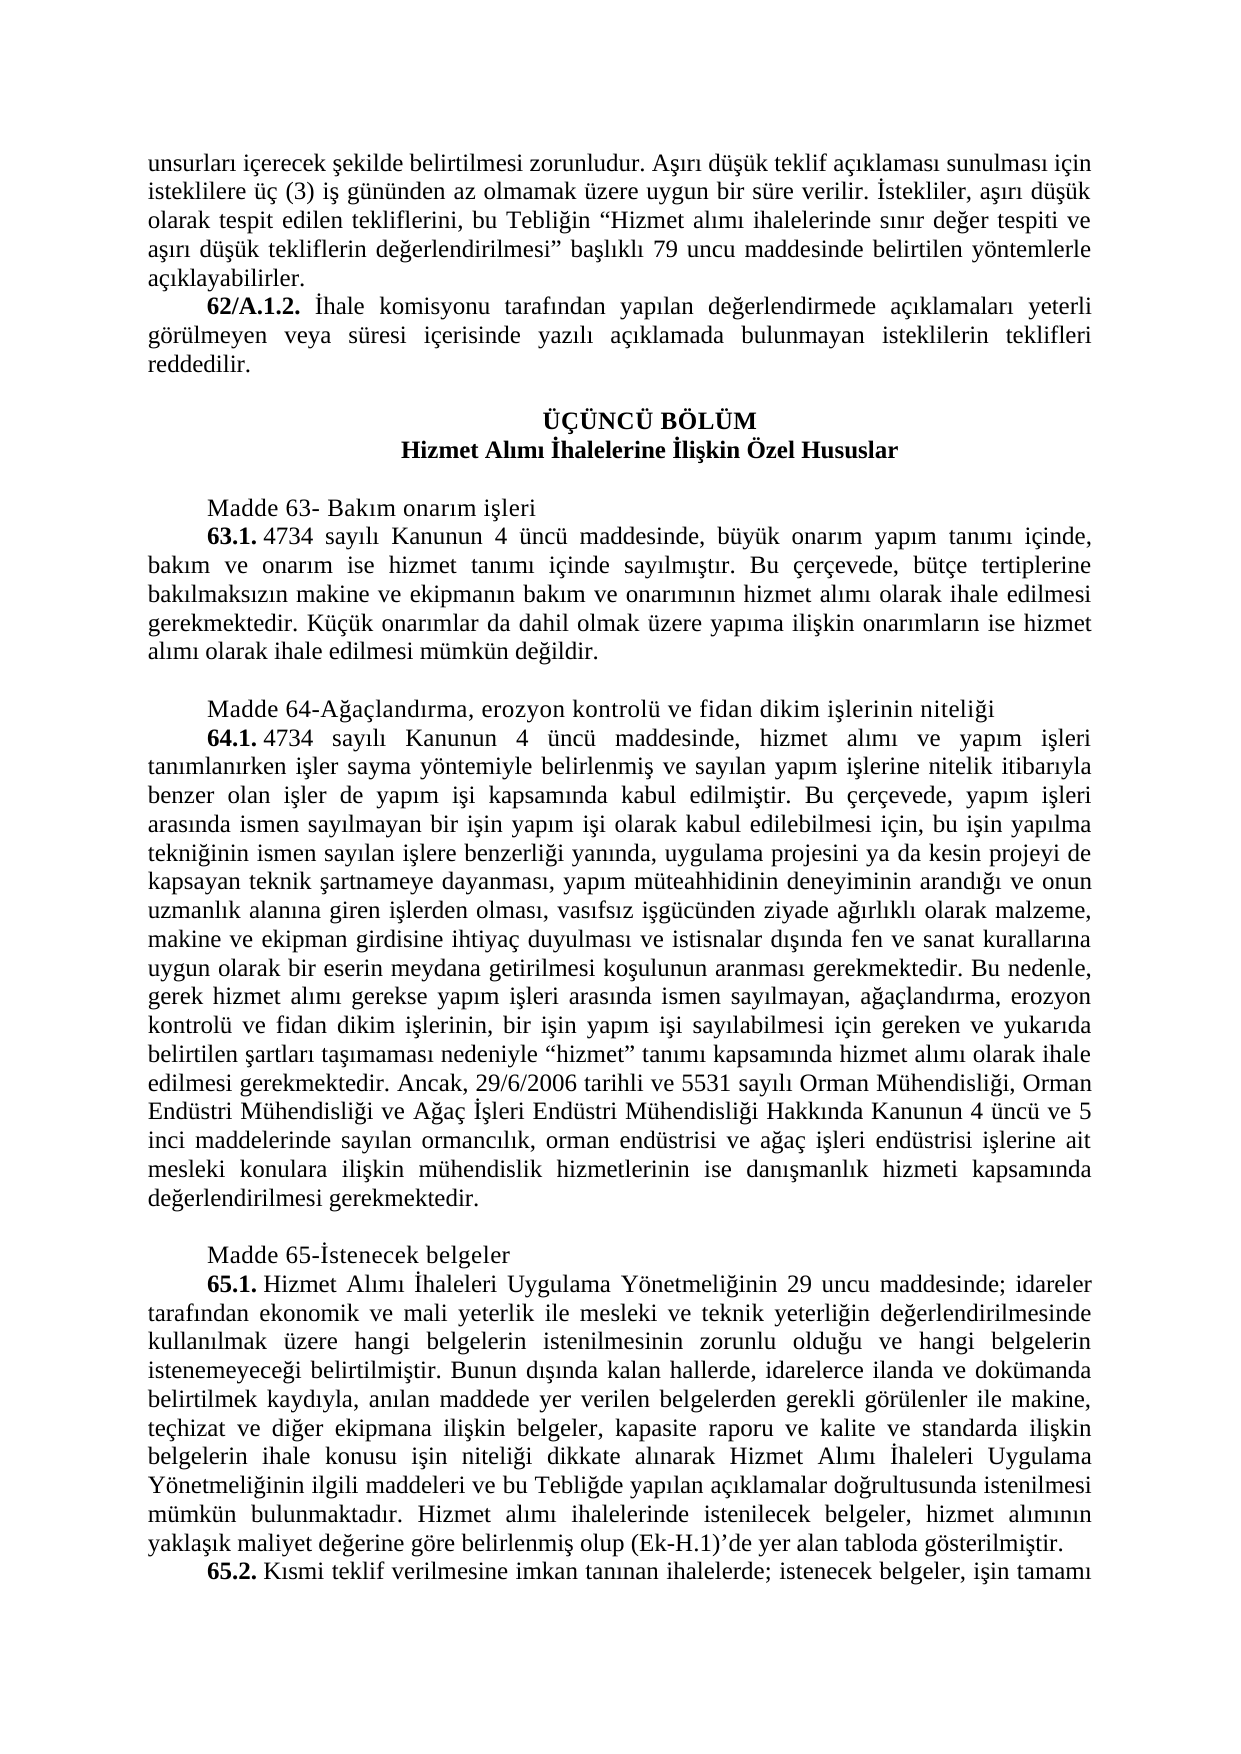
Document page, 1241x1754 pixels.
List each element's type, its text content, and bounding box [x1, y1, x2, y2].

text 64.1. 4734 sayılı Kanunun 4 üncü maddesinde, hizmet alımı ve yapım işleri tanımlanırken işler sayma yöntemiyle belirlenmiş ve sayılan yapım işlerine nitelik itibarıyla benzer olan işler de yapım işi kapsamında kabul edilmiştir. Bu çerçevede, yapım işleri arasında ismen sayılmayan bir işin yapım işi olarak kabul edilebilmesi için, bu işin yapılma tekniğinin ismen sayılan işlere benzerliği yanında, uygulama projesini ya da kesin projeyi de kapsayan teknik şartnameye dayanması, yapım müteahhidinin deneyiminin arandığı ve onun uzmanlık alanına giren işlerden olması, vasıfsız işgücünden ziyade ağırlıklı olarak malzeme, makine ve ekipman girdisine ihtiyaç duyulması ve istisnalar dışında fen ve sanat kurallarına uygun olarak bir eserin meydana getirilmesi koşulunun aranması gerekmektedir. Bu nedenle, gerek hizmet alımı gerekse yapım işleri arasında ismen sayılmayan, ağaçlandırma, erozyon kontrolü ve fidan dikim işlerinin, bir işin yapım işi sayılabilmesi için gereken ve yukarıda belirtilen şartları taşımaması nedeniyle “hizmet” tanımı kapsamında hizmet alımı olarak ihale edilmesi gerekmektedir. Ancak, 29/6/2006 tarihli ve 5531 sayılı Orman Mühendisliği, Orman Endüstri Mühendisliği ve Ağaç İşleri Endüstri Mühendisliği Hakkında Kanunun 4 üncü ve 5 inci maddelerinde sayılan ormancılık, orman endüstrisi ve ağaç işleri endüstrisi işlerine ait mesleki konulara ilişkin mühendislik hizmetlerinin ise danışmanlık hizmeti kapsamında değerlendirilmesi gerekmektedir. [148, 723, 1092, 1211]
subtitle Madde 65-İstenecek belgeler [148, 1240, 1092, 1269]
subtitle ÜÇÜNCÜ BÖLÜM [148, 406, 1092, 435]
subtitle Hizmet Alımı İhalelerine İlişkin Özel Hususlar [148, 435, 1092, 464]
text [148, 148, 1092, 291]
text 65.1. Hizmet Alımı İhaleleri Uygulama Yönetmeliğinin 29 uncu maddesinde; idareler tarafından ekonomik ve mali yeterlik ile mesleki ve teknik yeterliğin değerlendirilmesinde kullanılmak üzere hangi belgelerin istenilmesinin zorunlu olduğu ve hangi belgelerin istenemeyeceği belirtilmiştir. Bunun dışında kalan hallerde, idarelerce ilanda ve dokümanda belirtilmek kaydıyla, anılan maddede yer verilen belgelerden gerekli görülenler ile makine, teçhizat ve diğer ekipmana ilişkin belgeler, kapasite raporu ve kalite ve standarda ilişkin belgelerin ihale konusu işin niteliği dikkate alınarak Hizmet Alımı İhaleleri Uygulama Yönetmeliğinin ilgili maddeleri ve bu Tebliğde yapılan açıklamalar doğrultusunda istenilmesi mümkün bulunmaktadır. Hizmet alımı ihalelerinde istenilecek belgeler, hizmet alımının yaklaşık maliyet değerine göre belirlenmiş olup (Ek-H.1)’de yer alan tabloda gösterilmiştir. [148, 1269, 1092, 1556]
text 62/A.1.2. İhale komisyonu tarafından yapılan değerlendirmede açıklamaları yeterli görülmeyen veya süresi içerisinde yazılı açıklamada bulunmayan isteklilerin teklifleri reddedilir. [148, 291, 1092, 378]
subtitle Madde 63- Bakım onarım işleri [148, 493, 1092, 521]
subtitle Madde 64-Ağaçlandırma, erozyon kontrolü ve fidan dikim işlerinin niteliği [148, 694, 1092, 723]
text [148, 1556, 1092, 1585]
text 63.1. 4734 sayılı Kanunun 4 üncü maddesinde, büyük onarım yapım tanımı içinde, bakım ve onarım ise hizmet tanımı içinde sayılmıştır. Bu çerçevede, bütçe tertiplerine bakılmaksızın makine ve ekipmanın bakım ve onarımının hizmet alımı olarak ihale edilmesi gerekmektedir. Küçük onarımlar da dahil olmak üzere yapıma ilişkin onarımların ise hizmet alımı olarak ihale edilmesi mümkün değildir. [148, 521, 1092, 665]
